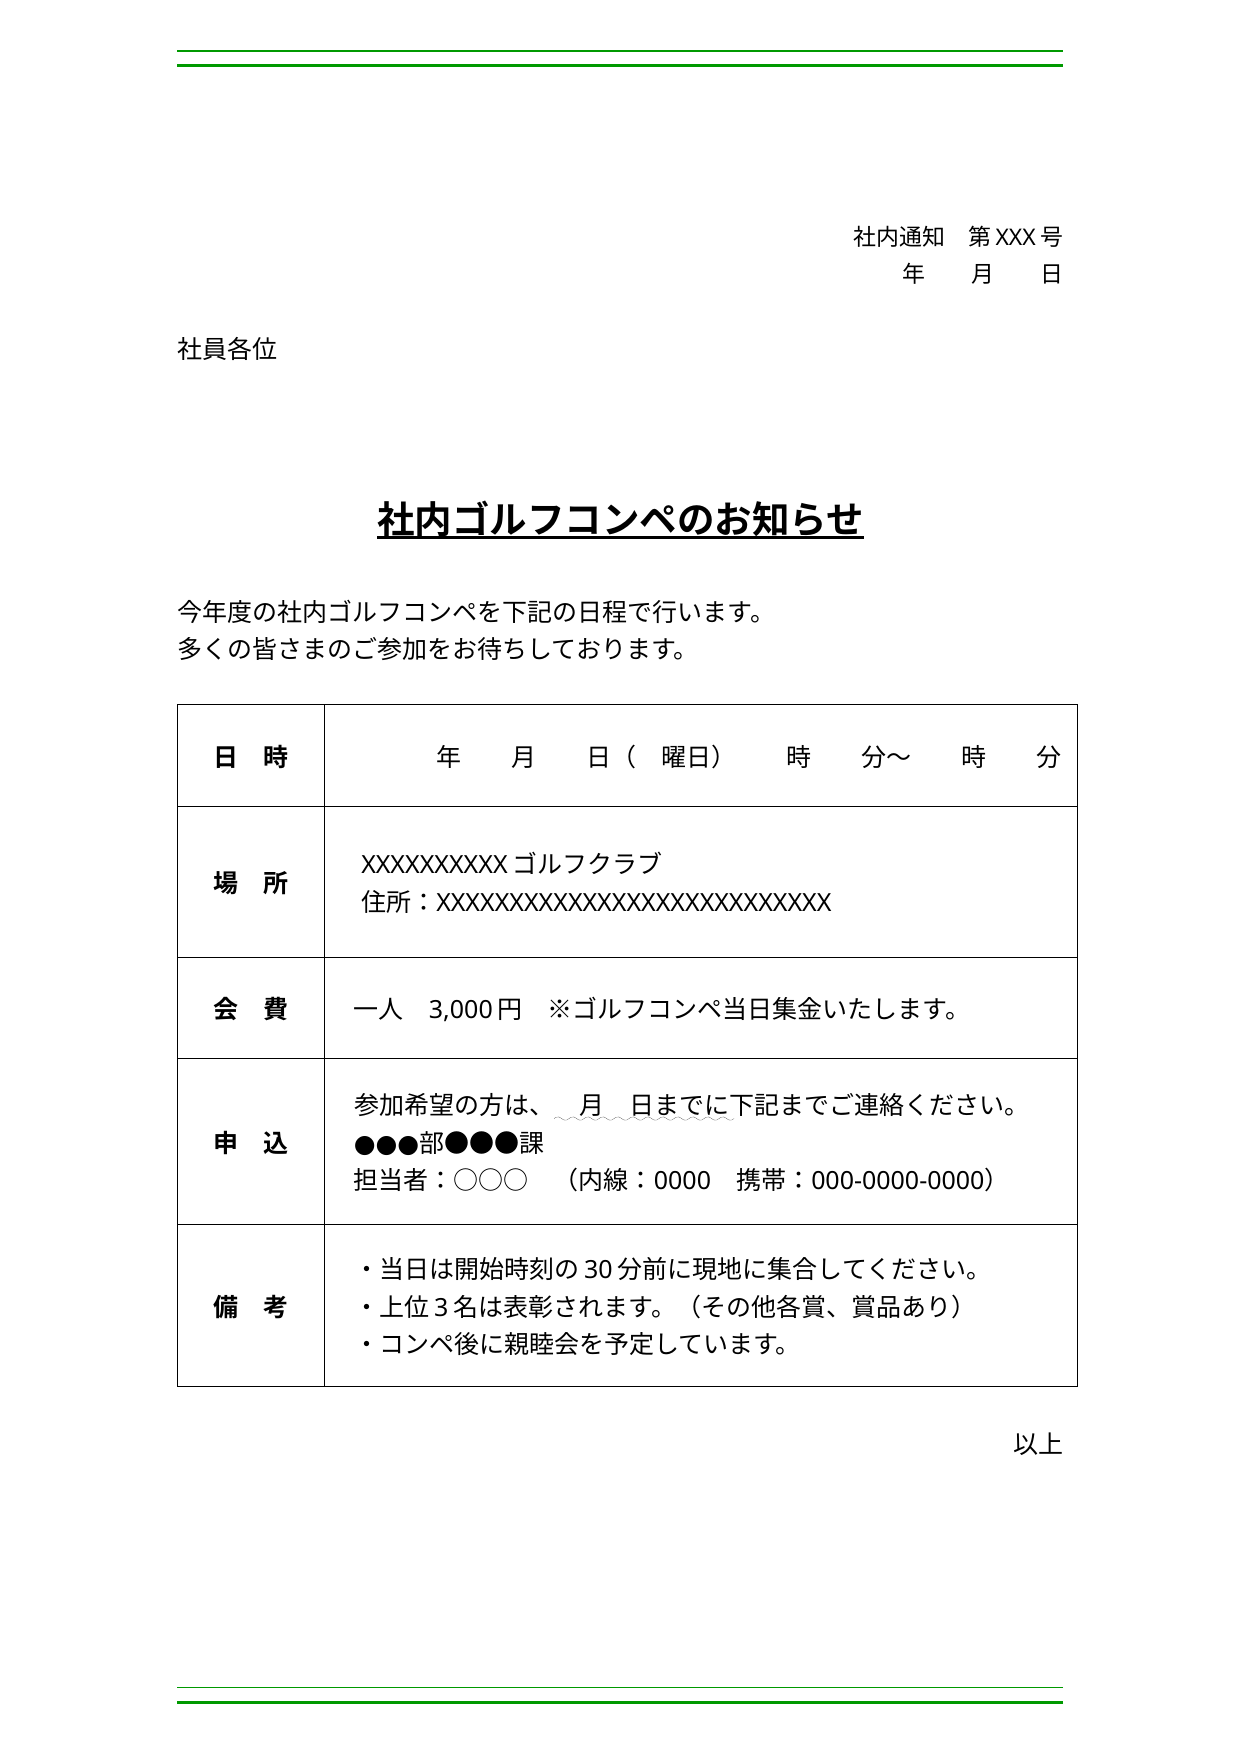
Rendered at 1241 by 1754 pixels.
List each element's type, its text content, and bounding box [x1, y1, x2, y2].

table_cell ・当日は開始時刻の30分前に現地に集合してください。 ・上位3名は表彰されます。（その他各賞、賞品あり） ・コンペ後に親睦会を予定しています。 [325, 1225, 1077, 1386]
table_cell 会 費 [178, 958, 324, 1058]
table_header 年 月 日（ 曜日） 時 分～ 時 分 [325, 705, 1077, 806]
text 今年度の社内ゴルフコンペを下記の日程で行います。 [177, 592, 1063, 629]
table_cell 場 所 [178, 807, 324, 957]
text 社内ゴルフコンペのお知らせ [177, 479, 1063, 554]
text 社員各位 [177, 329, 1063, 367]
text 年 月 日 [177, 254, 1063, 292]
table_header 日 時 [178, 705, 324, 806]
table_cell 備 考 [178, 1225, 324, 1386]
text 多くの皆さまのご参加をお待ちしております。 [177, 629, 1063, 667]
text 社内通知 第XXX号 [177, 217, 1063, 254]
table_cell 申 込 [178, 1059, 324, 1224]
table_cell 参加希望の方は、 月 日までに下記までご連絡ください。 ●●●部●●●課 担当者：○○○ （内線：0000 携帯：000-0000-0000） [325, 1059, 1077, 1224]
table_cell 一人 3,000円 ※ゴルフコンペ当日集金いたします。 [325, 958, 1077, 1058]
table_cell XXXXXXXXXXゴルフクラブ 住所：XXXXXXXXXXXXXXXXXXXXXXXXXXX [325, 807, 1077, 957]
text 以上 [177, 1424, 1063, 1462]
